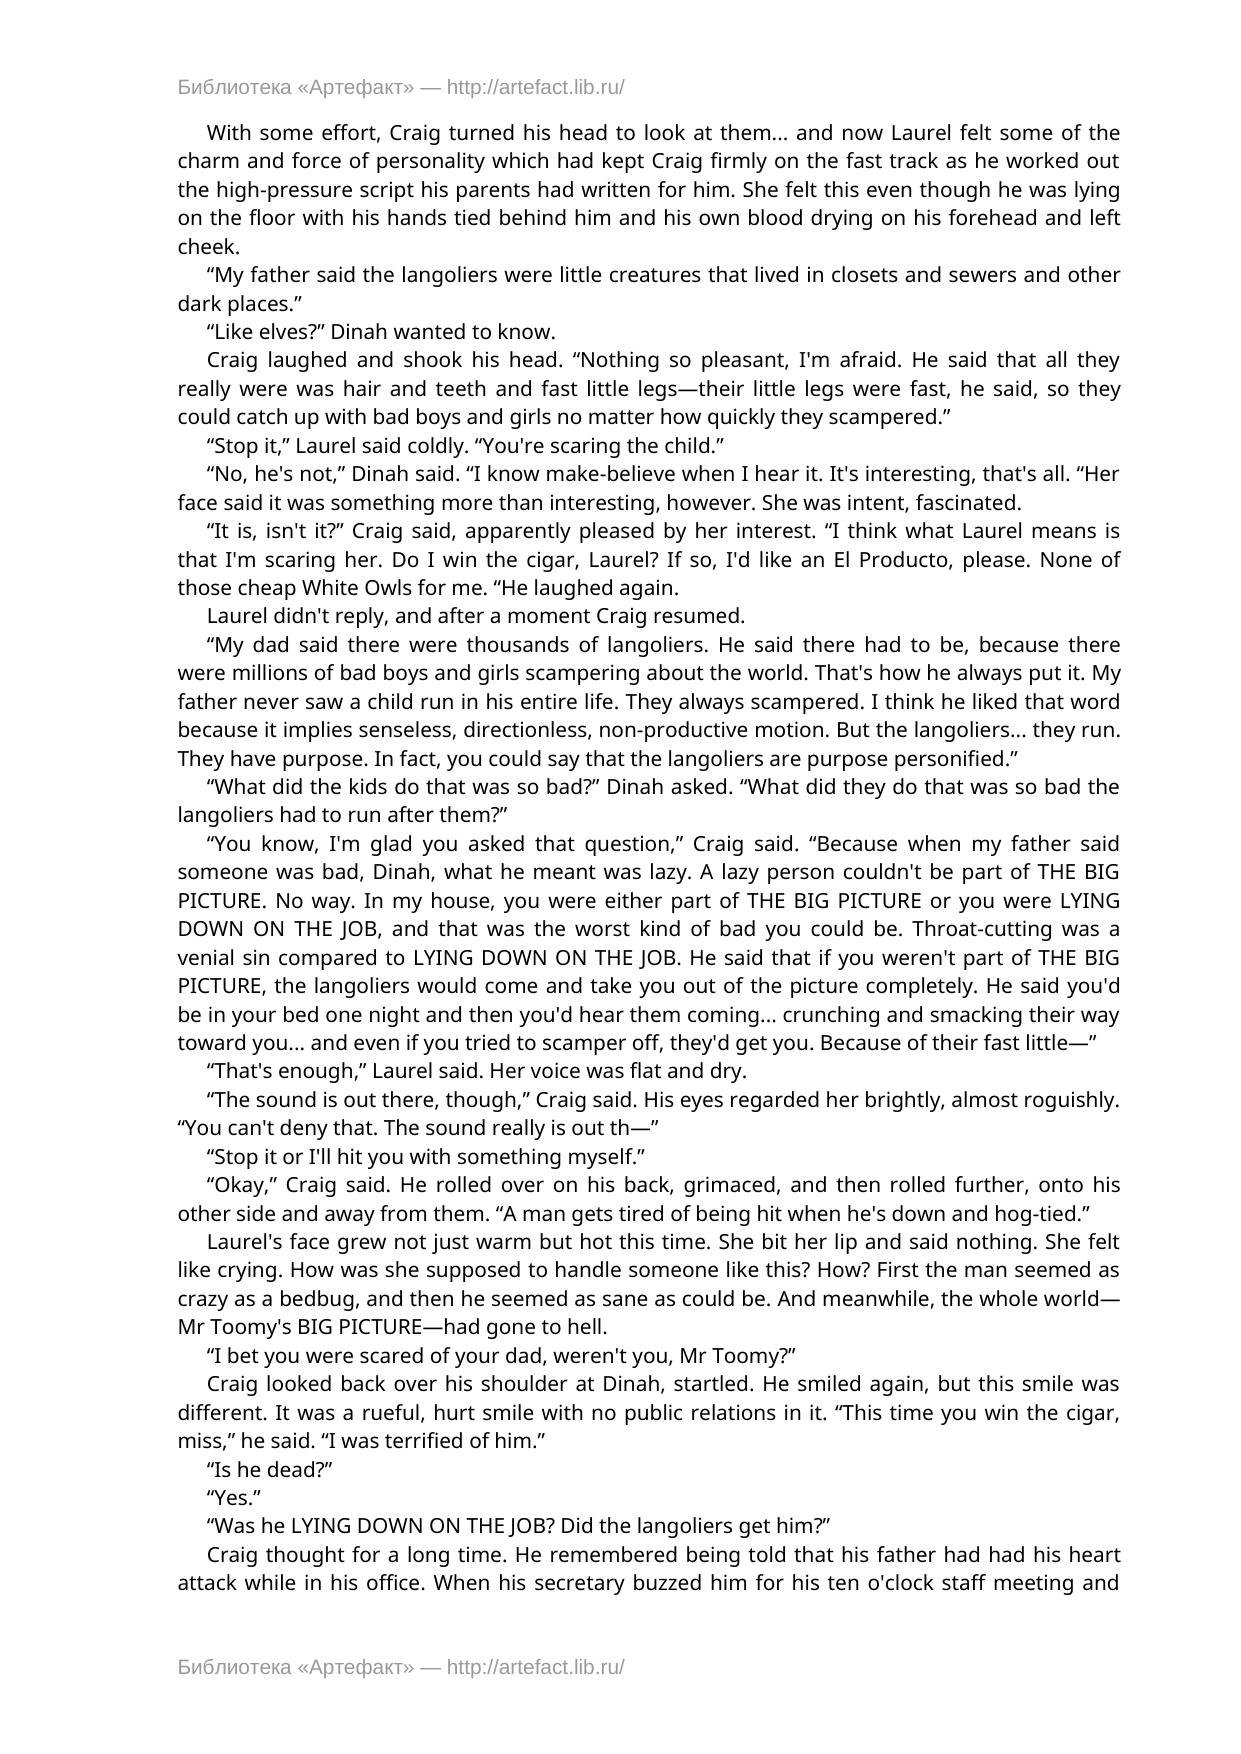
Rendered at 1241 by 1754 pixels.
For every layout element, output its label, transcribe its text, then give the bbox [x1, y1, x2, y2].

text “It is, isn't it?” Craig said, apparently pleased by her interest. “I think what Laurel means is that I'm scaring her. Do I win the cigar, Laurel? If so, I'd like an El Producto, please. None of those cheap White Owls for me. “He laughed again. [177, 516, 1122, 602]
text Laurel didn't reply, and after a moment Craig resumed. [177, 602, 1122, 630]
text “The sound is out there, though,” Craig said. His eyes regarded her brightly, almost roguishly. “You can't deny that. The sound really is out th—” [177, 1085, 1122, 1142]
text “Is he dead?” [177, 1455, 1122, 1483]
text “My dad said there were thousands of langoliers. He said there had to be, because there were millions of bad boys and girls scampering about the world. That's how he always put it. My father never saw a child run in his entire life. They always scampered. I think he liked that word because it implies senseless, directionless, non-productive motion. But the langoliers... they run. They have purpose. In fact, you could say that the langoliers are purpose personified.” [177, 630, 1122, 772]
text “What did the kids do that was so bad?” Dinah asked. “What did they do that was so bad the langoliers had to run after them?” [177, 772, 1122, 829]
text Craig laughed and shook his head. “Nothing so pleasant, I'm afraid. He said that all they really were was hair and teeth and fast little legs—their little legs were fast, he said, so they could catch up with bad boys and girls no matter how quickly they scampered.” [177, 346, 1122, 431]
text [177, 1540, 1122, 1597]
text Laurel's face grew not just warm but hot this time. She bit her lip and said nothing. She felt like crying. How was she supposed to handle someone like this? How? First the man seemed as crazy as a bedbug, and then he seemed as sane as could be. And meanwhile, the whole world—Mr Toomy's BIG PICTURE—had gone to hell. [177, 1227, 1122, 1341]
text “You know, I'm glad you asked that question,” Craig said. “Because when my father said someone was bad, Dinah, what he meant was lazy. A lazy person couldn't be part of THE BIG PICTURE. No way. In my house, you were either part of THE BIG PICTURE or you were LYING DOWN ON THE JOB, and that was the worst kind of bad you could be. Throat-cutting was a venial sin compared to LYING DOWN ON THE JOB. He said that if you weren't part of THE BIG PICTURE, the langoliers would come and take you out of the picture completely. He said you'd be in your bed one night and then you'd hear them coming... crunching and smacking their way toward you... and even if you tried to scamper off, they'd get you. Because of their fast little—” [177, 829, 1122, 1057]
text “Okay,” Craig said. He rolled over on his back, grimaced, and then rolled further, onto his other side and away from them. “A man gets tired of being hit when he's down and hog-tied.” [177, 1170, 1122, 1227]
text “Stop it,” Laurel said coldly. “You're scaring the child.” [177, 431, 1122, 459]
text Craig looked back over his shoulder at Dinah, startled. He smiled again, but this smile was different. It was a rueful, hurt smile with no public relations in it. “This time you win the cigar, miss,” he said. “I was terrified of him.” [177, 1369, 1122, 1455]
text “That's enough,” Laurel said. Her voice was flat and dry. [177, 1057, 1122, 1085]
text “My father said the langoliers were little creatures that lived in closets and sewers and other dark places.” [177, 260, 1122, 317]
text “Like elves?” Dinah wanted to know. [177, 317, 1122, 346]
text “Yes.” [177, 1483, 1122, 1512]
text “Was he LYING DOWN ON THE JOB? Did the langoliers get him?” [177, 1512, 1122, 1540]
text “Stop it or I'll hit you with something myself.” [177, 1142, 1122, 1170]
text “I bet you were scared of your dad, weren't you, Mr Toomy?” [177, 1341, 1122, 1369]
text “No, he's not,” Dinah said. “I know make-believe when I hear it. It's interesting, that's all. “Her face said it was something more than interesting, however. She was intent, fascinated. [177, 459, 1122, 516]
text With some effort, Craig turned his head to look at them... and now Laurel felt some of the charm and force of personality which had kept Craig firmly on the fast track as he worked out the high-pressure script his parents had written for him. She felt this even though he was lying on the floor with his hands tied behind him and his own blood drying on his forehead and left cheek. [177, 118, 1122, 260]
